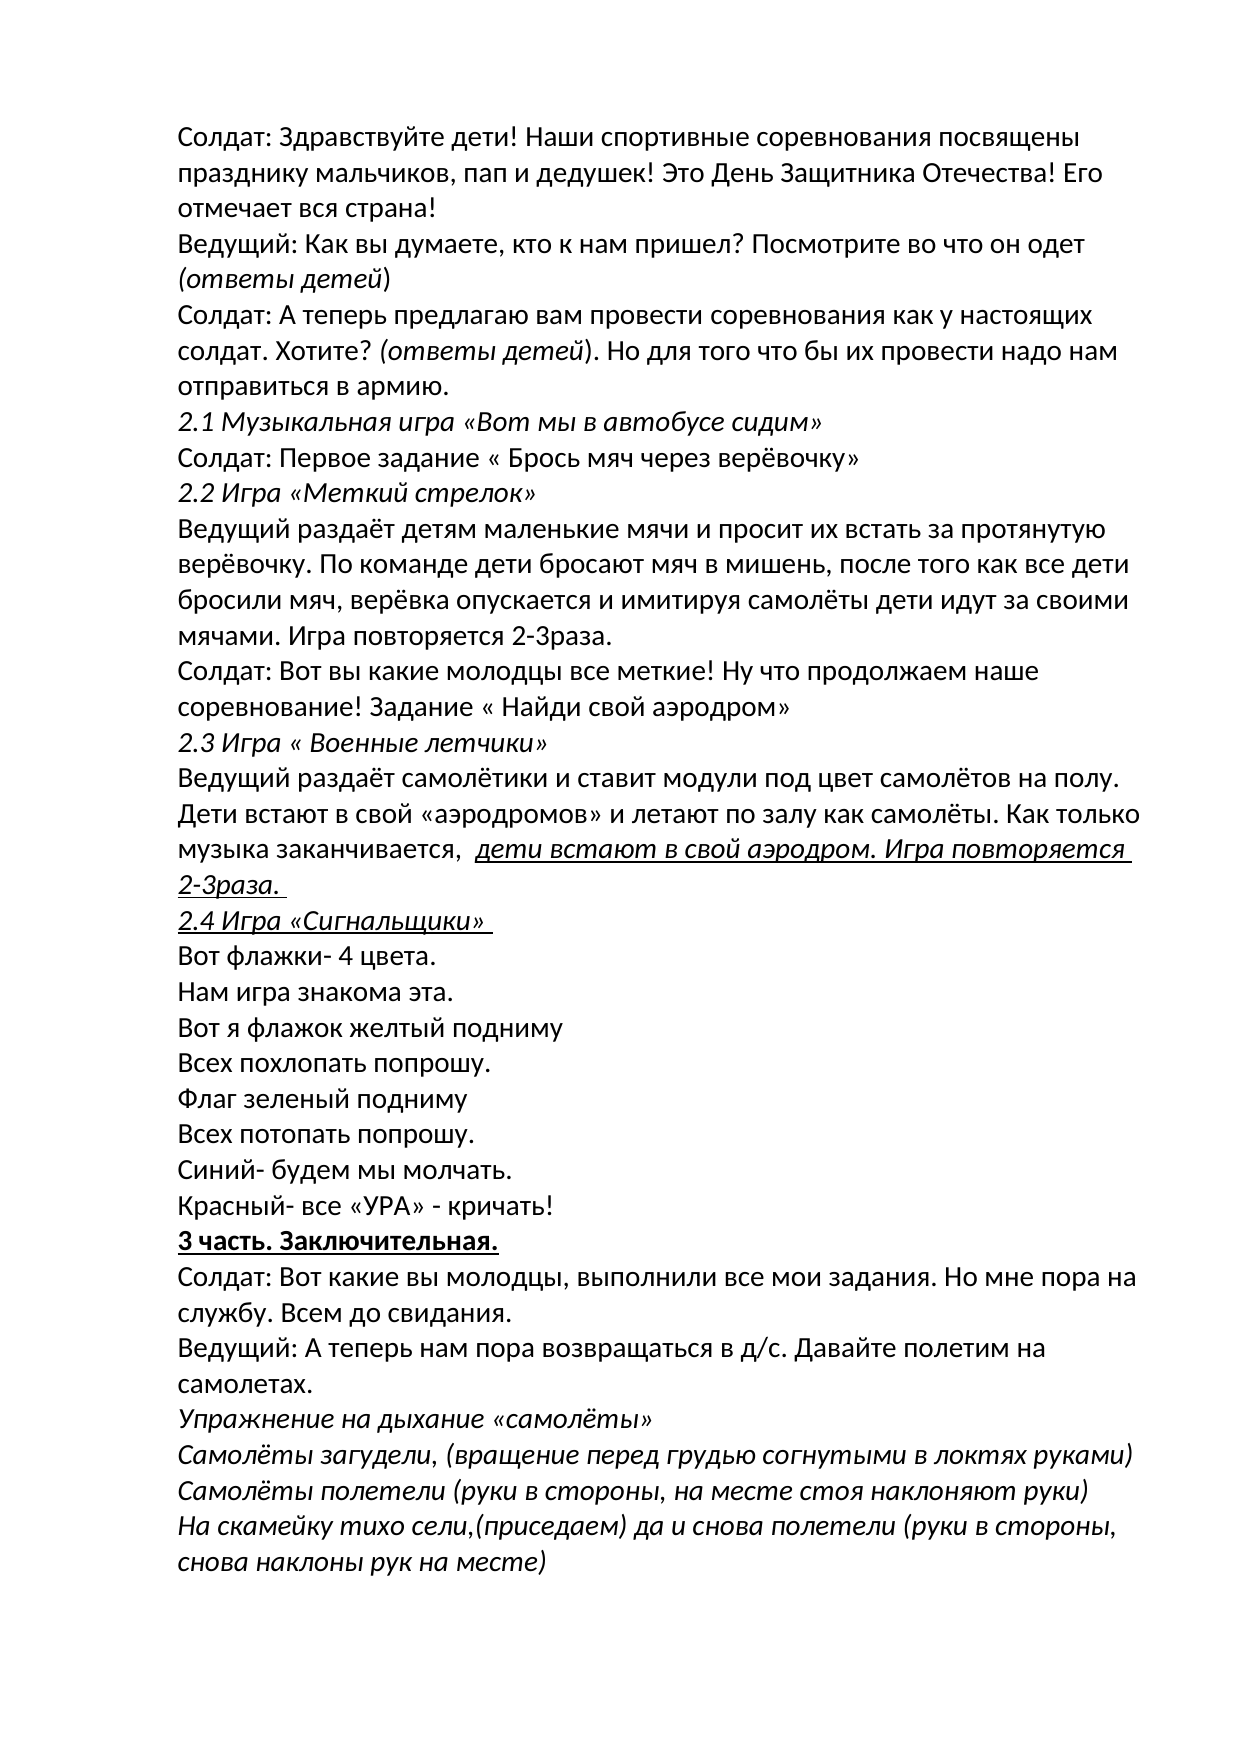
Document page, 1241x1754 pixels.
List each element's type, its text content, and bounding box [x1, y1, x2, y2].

text Самолёты загудели, (вращение перед грудью согнутыми в локтях руками) [177, 1436, 1152, 1472]
text Ведущий: Как вы думаете, кто к нам пришел? Посмотрите во что он одет (ответы детей) [177, 225, 1152, 296]
text Ведущий: А теперь нам пора возвращаться в д/с. Давайте полетим на самолетах. [177, 1329, 1152, 1401]
text Всех потопать попрошу. [177, 1116, 1152, 1151]
text Солдат: Вот вы какие молодцы все меткие! Ну что продолжаем наше соревнование! Задание « Найди свой аэродром» [177, 652, 1152, 724]
text Солдат: Вот какие вы молодцы, выполнили все мои задания. Но мне пора на службу. Всем до свидания. [177, 1258, 1152, 1329]
text Ведущий раздаёт самолётики и ставит модули под цвет самолётов на полу. Дети встают в свой «аэродромов» и летают по залу как самолёты. Как только музыка заканчивается, дети встают в свой аэродром. Игра повторяется 2-3раза. [177, 759, 1152, 902]
text Флаг зеленый подниму [177, 1080, 1152, 1116]
text Солдат: Первое задание « Брось мяч через верёвочку» [177, 439, 1152, 474]
text 2.2 Игра «Меткий стрелок» [177, 474, 1152, 510]
text Солдат: А теперь предлагаю вам провести соревнования как у настоящих солдат. Хотите? (ответы детей). Но для того что бы их провести надо нам отправиться в армию. [177, 296, 1152, 403]
text Самолёты полетели (руки в стороны, на месте стоя наклоняют руки) [177, 1472, 1152, 1507]
text Всех похлопать попрошу. [177, 1044, 1152, 1080]
text 2.1 Музыкальная игра «Вот мы в автобусе сидим» [177, 403, 1152, 439]
text Солдат: Здравствуйте дети! Наши спортивные соревнования посвящены празднику мальчиков, пап и дедушек! Это День Защитника Отечества! Его отмечает вся страна! [177, 118, 1152, 225]
text 2.4 Игра «Сигнальщики» [177, 902, 1152, 937]
text Упражнение на дыхание «самолёты» [177, 1401, 1152, 1436]
text Вот флажки- 4 цвета. [177, 937, 1152, 973]
text Вот я флажок желтый подниму [177, 1009, 1152, 1044]
text Нам игра знакома эта. [177, 973, 1152, 1009]
text Ведущий раздаёт детям маленькие мячи и просит их встать за протянутую верёвочку. По команде дети бросают мяч в мишень, после того как все дети бросили мяч, верёвка опускается и имитируя самолёты дети идут за своими мячами. Игра повторяется 2-3раза. [177, 510, 1152, 652]
text Красный- все «УРА» - кричать! [177, 1187, 1152, 1222]
text На скамейку тихо сели,(приседаем) да и снова полетели (руки в стороны, снова наклоны рук на месте) [177, 1507, 1152, 1579]
text 2.3 Игра « Военные летчики» [177, 724, 1152, 759]
text Синий- будем мы молчать. [177, 1151, 1152, 1187]
text 3 часть. Заключительная. [177, 1222, 1152, 1258]
